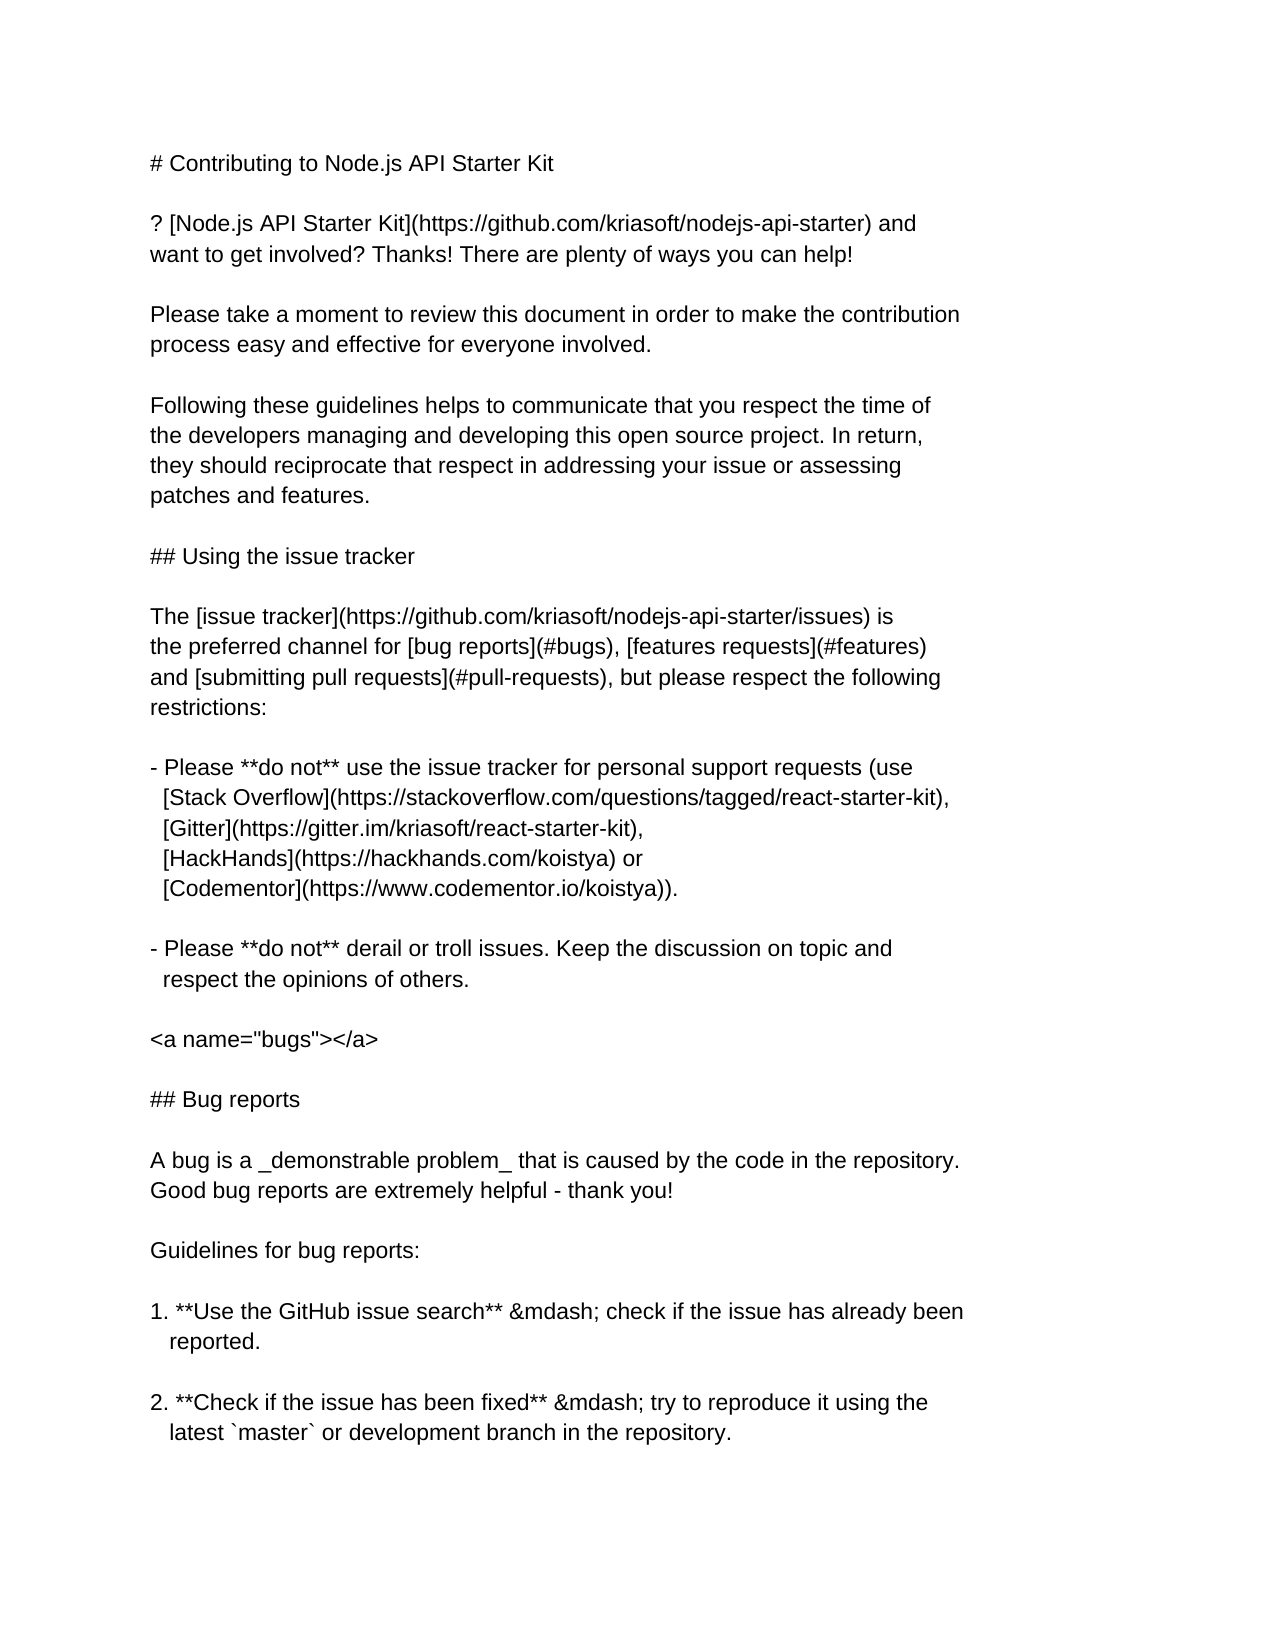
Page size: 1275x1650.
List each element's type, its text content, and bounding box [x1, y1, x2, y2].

text [Stack Overflow](https://stackoverflow.com/questions/tagged/react-starter-kit), [150, 784, 1125, 811]
text Please take a moment to review this document in order to make the contribution [150, 301, 1125, 327]
text the preferred channel for [bug reports](#bugs), [features requests](#features) [150, 633, 1125, 660]
text A bug is a _demonstrable problem_ that is caused by the code in the repository. [150, 1147, 1125, 1173]
text Guidelines for bug reports: [150, 1237, 1125, 1264]
text [Gitter](https://gitter.im/kriasoft/react-starter-kit), [150, 814, 1125, 841]
text respect the opinions of others. [150, 966, 1125, 992]
text restrictions: [150, 694, 1125, 720]
text want to get involved? Thanks! There are plenty of ways you can help! [150, 241, 1125, 267]
text they should reciprocate that respect in addressing your issue or assessing [150, 452, 1125, 478]
text # Contributing to Node.js API Starter Kit [150, 150, 1125, 176]
text - Please **do not** use the issue tracker for personal support requests (use [150, 754, 1125, 781]
text 2. **Check if the issue has been fixed** &mdash; try to reproduce it using the [150, 1388, 1125, 1415]
text Following these guidelines helps to communicate that you respect the time of [150, 392, 1125, 418]
text 1. **Use the GitHub issue search** &mdash; check if the issue has already been [150, 1298, 1125, 1324]
text <a name="bugs"></a> [150, 1026, 1125, 1052]
text Good bug reports are extremely helpful - thank you! [150, 1177, 1125, 1203]
text patches and features. [150, 482, 1125, 509]
text [Codementor](https://www.codementor.io/koistya)). [150, 875, 1125, 901]
text The [issue tracker](https://github.com/kriasoft/nodejs-api-starter/issues) is [150, 603, 1125, 629]
text ## Using the issue tracker [150, 543, 1125, 569]
text ## Bug reports [150, 1086, 1125, 1113]
text and [submitting pull requests](#pull-requests), but please respect the following [150, 663, 1125, 690]
text [HackHands](https://hackhands.com/koistya) or [150, 845, 1125, 871]
text process easy and effective for everyone involved. [150, 331, 1125, 358]
text - Please **do not** derail or troll issues. Keep the discussion on topic and [150, 935, 1125, 962]
text the developers managing and developing this open source project. In return, [150, 422, 1125, 448]
text reported. [150, 1328, 1125, 1354]
text ? [Node.js API Starter Kit](https://github.com/kriasoft/nodejs-api-starter) and [150, 210, 1125, 237]
text latest `master` or development branch in the repository. [150, 1419, 1125, 1445]
